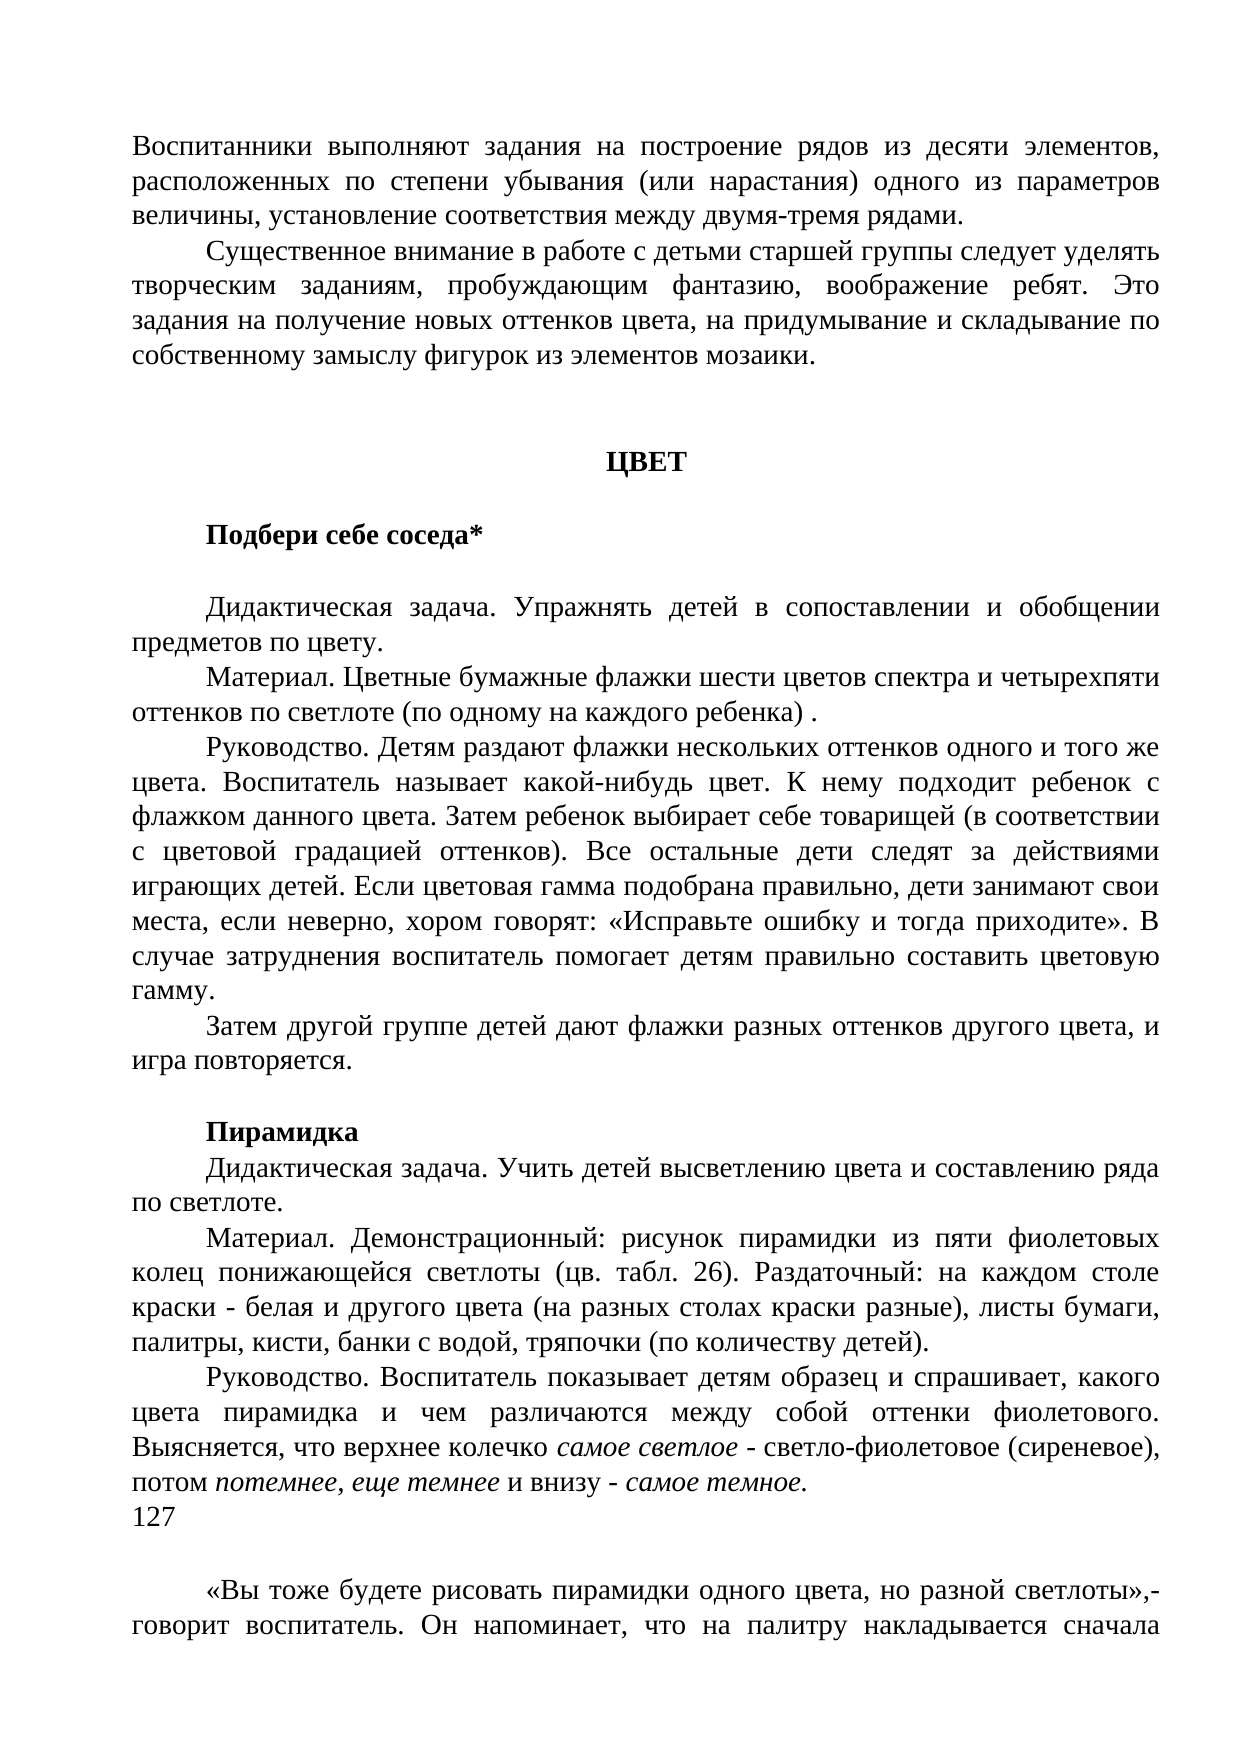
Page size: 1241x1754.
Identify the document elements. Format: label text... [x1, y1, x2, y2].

text Дидактическая задача. Упражнять детей в сопоставлении и обобщении предметов по цвету. [132, 589, 1161, 657]
subtitle Пирамидка [206, 1114, 1162, 1147]
text Существенное внимание в работе с детьми старшей группы следует уделять творческим заданиям, пробуждающим фантазию, воображение ребят. Это задания на получение новых оттенков цвета, на придумывание и складывание по собственному замыслу фигурок из элементов мозаики. [132, 233, 1161, 371]
text Руководство. Воспитатель показывает детям образец и спрашивает, какого цвета пирамидка и чем различаются между собой оттенки фиолетового. Выясняется, что верхнее колечко самое светлое - светло-фиолетовое (сиреневое), потом потемнее, еще темнее и внизу - самое темное. [132, 1359, 1161, 1497]
text Затем другой группе детей дают флажки разных оттенков другого цвета, и игра повторяется. [132, 1008, 1161, 1076]
text Дидактическая задача. Учить детей высветлению цвета и составлению ряда по светлоте. [132, 1150, 1161, 1218]
text ЦВЕТ [210, 444, 1082, 478]
subtitle Подбери себе соседа* [206, 517, 1162, 550]
text Руководство. Детям раздают флажки нескольких оттенков одного и того же цвета. Воспитатель называет какой-нибудь цвет. К нему подходит ребенок с флажком данного цвета. Затем ребенок выбирает себе товарищей (в соответствии с цветовой градацией оттенков). Все остальные дети следят за действиями играющих детей. Если цветовая гамма подобрана правильно, дети занимают свои места, если неверно, хором говорят: «Исправьте ошибку и тогда приходите». В случае затруднения воспитатель помогает детям правильно составить цветовую гамму. [132, 729, 1161, 1006]
text Воспитанники выполняют задания на построение рядов из десяти элементов, расположенных по степени убывания (или нарастания) одного из параметров величины, установление соответствия между двумя-тремя рядами. [132, 128, 1161, 231]
text Материал. Демонстрационный: рисунок пирамидки из пяти фиолетовых колец понижающейся светлоты (цв. табл. 26). Раздаточный: на каждом столе краски - белая и другого цвета (на разных столах краски разные), листы бумаги, палитры, кисти, банки с водой, тряпочки (по количеству детей). [132, 1220, 1161, 1358]
text 127 [132, 1499, 1167, 1532]
text Материал. Цветные бумажные флажки шести цветов спектра и четырехпяти оттенков по светлоте (по одному на каждого ребенка) . [132, 659, 1161, 727]
